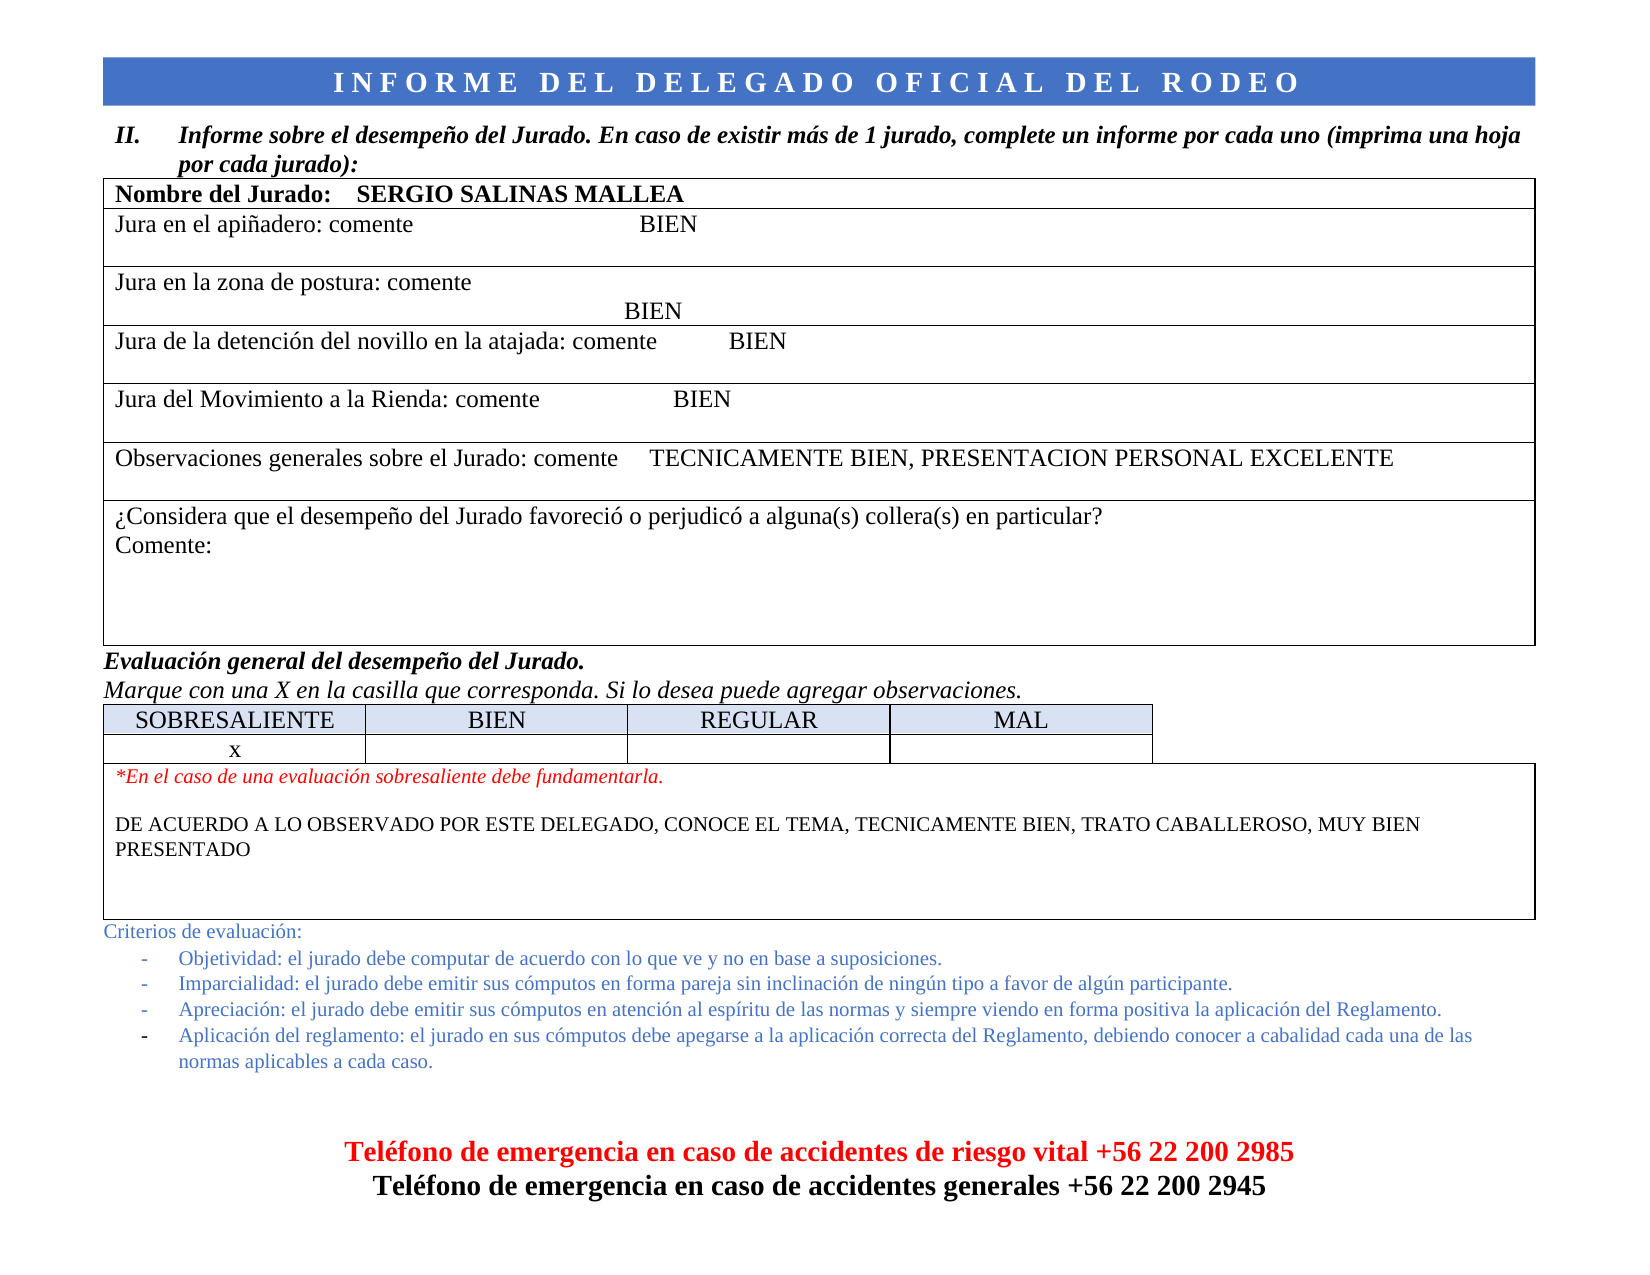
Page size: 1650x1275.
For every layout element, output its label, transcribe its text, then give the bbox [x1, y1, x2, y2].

table_cell Jura en el apiñadero: comente BIEN [104, 209, 1534, 266]
table_cell Jura de la detención del novillo en la atajada: comente BIEN [104, 326, 1534, 383]
table_cell [366, 735, 627, 763]
table_cell x [104, 735, 365, 763]
table_cell [628, 735, 889, 763]
table_cell Jura en la zona de postura: comente BIEN [104, 267, 1534, 325]
table_header Nombre del Jurado: SERGIO SALINAS MALLEA [104, 179, 1534, 208]
text Marque con una X en la casilla que corresponda. Si lo desea puede agregar observaciones. [103, 675, 1536, 704]
list Apreciación: el jurado debe emitir sus cómputos en atención al espíritu de las normas y siempre viendo en forma positiva la aplicación del Reglamento. [141, 997, 1536, 1021]
table_header SOBRESALIENTE [104, 705, 365, 733]
table_cell *En el caso de una evaluación sobresaliente debe fundamentarla. DE ACUERDO A LO OBSERVADO POR ESTE DELEGADO, CONOCE EL TEMA, TECNICAMENTE BIEN, TRATO CABALLEROSO, MUY BIEN PRESENTADO [104, 764, 1534, 918]
table_cell [891, 735, 1152, 763]
list Imparcialidad: el jurado debe emitir sus cómputos en forma pareja sin inclinación de ningún tipo a favor de algún participante. [141, 971, 1536, 995]
table_cell Jura del Movimiento a la Rienda: comente BIEN [104, 384, 1534, 442]
text Criterios de evaluación: [103, 920, 1536, 943]
table_header BIEN [366, 705, 627, 733]
table_header MAL [891, 705, 1152, 733]
table_cell ¿Considera que el desempeño del Jurado favoreció o perjudicó a alguna(s) collera(s) en particular? Comente: [104, 501, 1534, 645]
table_cell Observaciones generales sobre el Jurado: comente TECNICAMENTE BIEN, PRESENTACION PERSONAL EXCELENTE [104, 443, 1534, 500]
table_header REGULAR [628, 705, 889, 733]
list Aplicación del reglamento: el jurado en sus cómputos debe apegarse a la aplicación correcta del Reglamento, debiendo conocer a cabalidad cada una de las normas aplicables a cada caso. [141, 1023, 1536, 1073]
list Informe sobre el desempeño del Jurado. En caso de existir más de 1 jurado, complete un informe por cada uno (imprima una hoja por cada jurado): [141, 120, 1536, 178]
list Objetividad: el jurado debe computar de acuerdo con lo que ve y no en base a suposiciones. [141, 945, 1536, 969]
text Evaluación general del desempeño del Jurado. [103, 646, 1536, 675]
